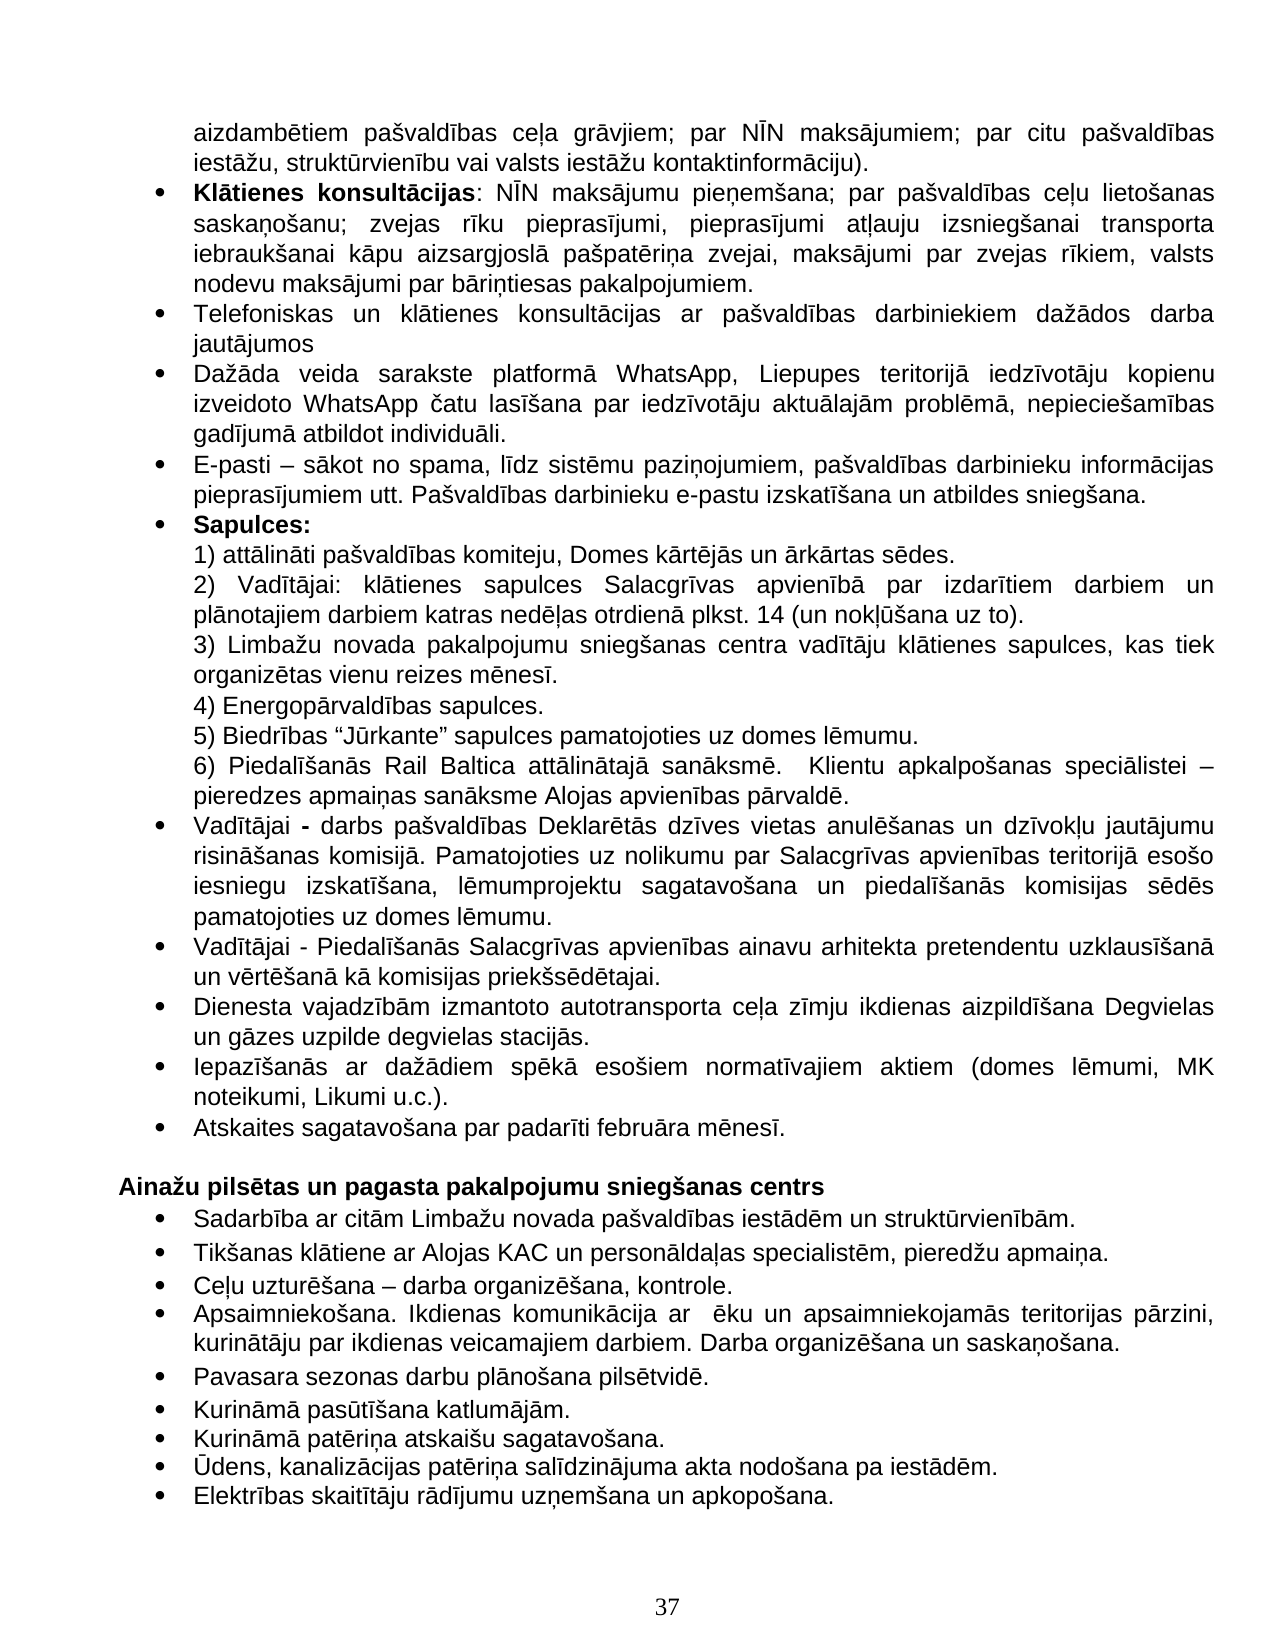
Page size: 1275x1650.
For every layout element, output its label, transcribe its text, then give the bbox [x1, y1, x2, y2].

list Atskaites sagatavošana par padarīti februāra mēnesī. [156, 1112, 1216, 1141]
list Kurināmā pasūtīšana katlumājām. [156, 1424, 1216, 1453]
list Sapulces: [156, 510, 1216, 539]
list Iepazīšanās ar dažādiem spēkā esošiem normatīvajiem aktiem (domes lēmumi, MK noteikumi, Likumi u.c.). [156, 1052, 1216, 1111]
list 3) Limbažu novada pakalpojumu sniegšanas centra vadītāju klātienes sapulces, kas tiek organizētas vienu reizes mēnesī. [193, 630, 1216, 689]
list Kurināmā patēriņa atskaišu sagatavošana. [156, 1482, 1216, 1511]
list Vadītājai - Piedalīšanās Salacgrīvas apvienības ainavu arhitekta pretendentu uzklausīšanā un vērtēšanā kā komisijas priekšsēdētajai. [156, 932, 1216, 991]
list Pavasara sezonas darbu plānošana pilsētvidē. [156, 1391, 1216, 1420]
list 2) Vadītājai: klātienes sapulces Salacgrīvas apvienībā par izdarītiem darbiem un plānotajiem darbiem katras nedēļas otrdienā plkst. 14 (un nokļūšana uz to). [193, 570, 1216, 629]
list 5) Biedrības “Jūrkante” sapulces pamatojoties uz domes lēmumu. [193, 721, 1216, 749]
list Klātienes konsultācijas: NĪN maksājumu pieņemšana; par pašvaldības ceļu lietošanas saskaņošanu; zvejas rīku pieprasījumi, pieprasījumi atļauju izsniegšanai transporta iebraukšanai kāpu aizsargjoslā pašpatēriņa zvejai, maksājumi par zvejas rīkiem, valsts nodevu maksājumi par bāriņtiesas pakalpojumiem. [156, 178, 1216, 297]
list Dažāda veida sarakste platformā WhatsApp, Liepupes teritorijā iedzīvotāju kopienu izveidoto WhatsApp čatu lasīšana par iedzīvotāju aktuālajām problēmā, nepieciešamības gadījumā atbildot individuāli. [156, 359, 1216, 448]
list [156, 118, 1216, 177]
list 4) Energopārvaldības sapulces. [193, 691, 1216, 719]
list Sadarbība ar citām Limbažu novada pašvaldības iestādēm un struktūrvienībām. [156, 1205, 1216, 1233]
list Apsaimniekošana. Ikdienas komunikācija ar ēku un apsaimniekojamās teritorijas pārzini, kurinātāju par ikdienas veicamajiem darbiem. Darba organizēšana un saskaņošana. [156, 1329, 1216, 1387]
list Vadītājai - darbs pašvaldības Deklarētās dzīves vietas anulēšanas un dzīvokļu jautājumu risināšanas komisijā. Pamatojoties uz nolikumu par Salacgrīvas apvienības teritorijā esošo iesniegu izskatīšana, lēmumprojektu sagatavošana un piedalīšanās komisijas sēdēs pamatojoties uz domes lēmumu. [156, 811, 1216, 930]
list 6) Piedalīšanās Rail Baltica attālinātajā sanāksmē. Klientu apkalpošanas speciālistei – pieredzes apmaiņas sanāksme Alojas apvienības pārvaldē. [193, 751, 1216, 810]
list 1) attālināti pašvaldības komiteju, Domes kārtējās un ārkārtas sēdes. [193, 540, 1216, 569]
text Ainažu pilsētas un pagasta pakalpojumu sniegšanas centrs [118, 1171, 1216, 1200]
list Tikšanas klātiene ar Alojas KAC un personāldaļas specialistēm, pieredžu apmaiņa. [156, 1238, 1216, 1267]
list Ceļu uzturēšana – darba organizēšana, kontrole. [156, 1271, 1216, 1300]
list Dienesta vajadzībām izmantoto autotransporta ceļa zīmju ikdienas aizpildīšana Degvielas un gāzes uzpilde degvielas stacijās. [156, 992, 1216, 1051]
list Telefoniskas un klātienes konsultācijas ar pašvaldības darbiniekiem dažādos darba jautājumos [156, 299, 1216, 358]
list E-pasti – sākot no spama, līdz sistēmu paziņojumiem, pašvaldības darbinieku informācijas pieprasījumiem utt. Pašvaldības darbinieku e-pastu izskatīšana un atbildes sniegšana. [156, 449, 1216, 508]
